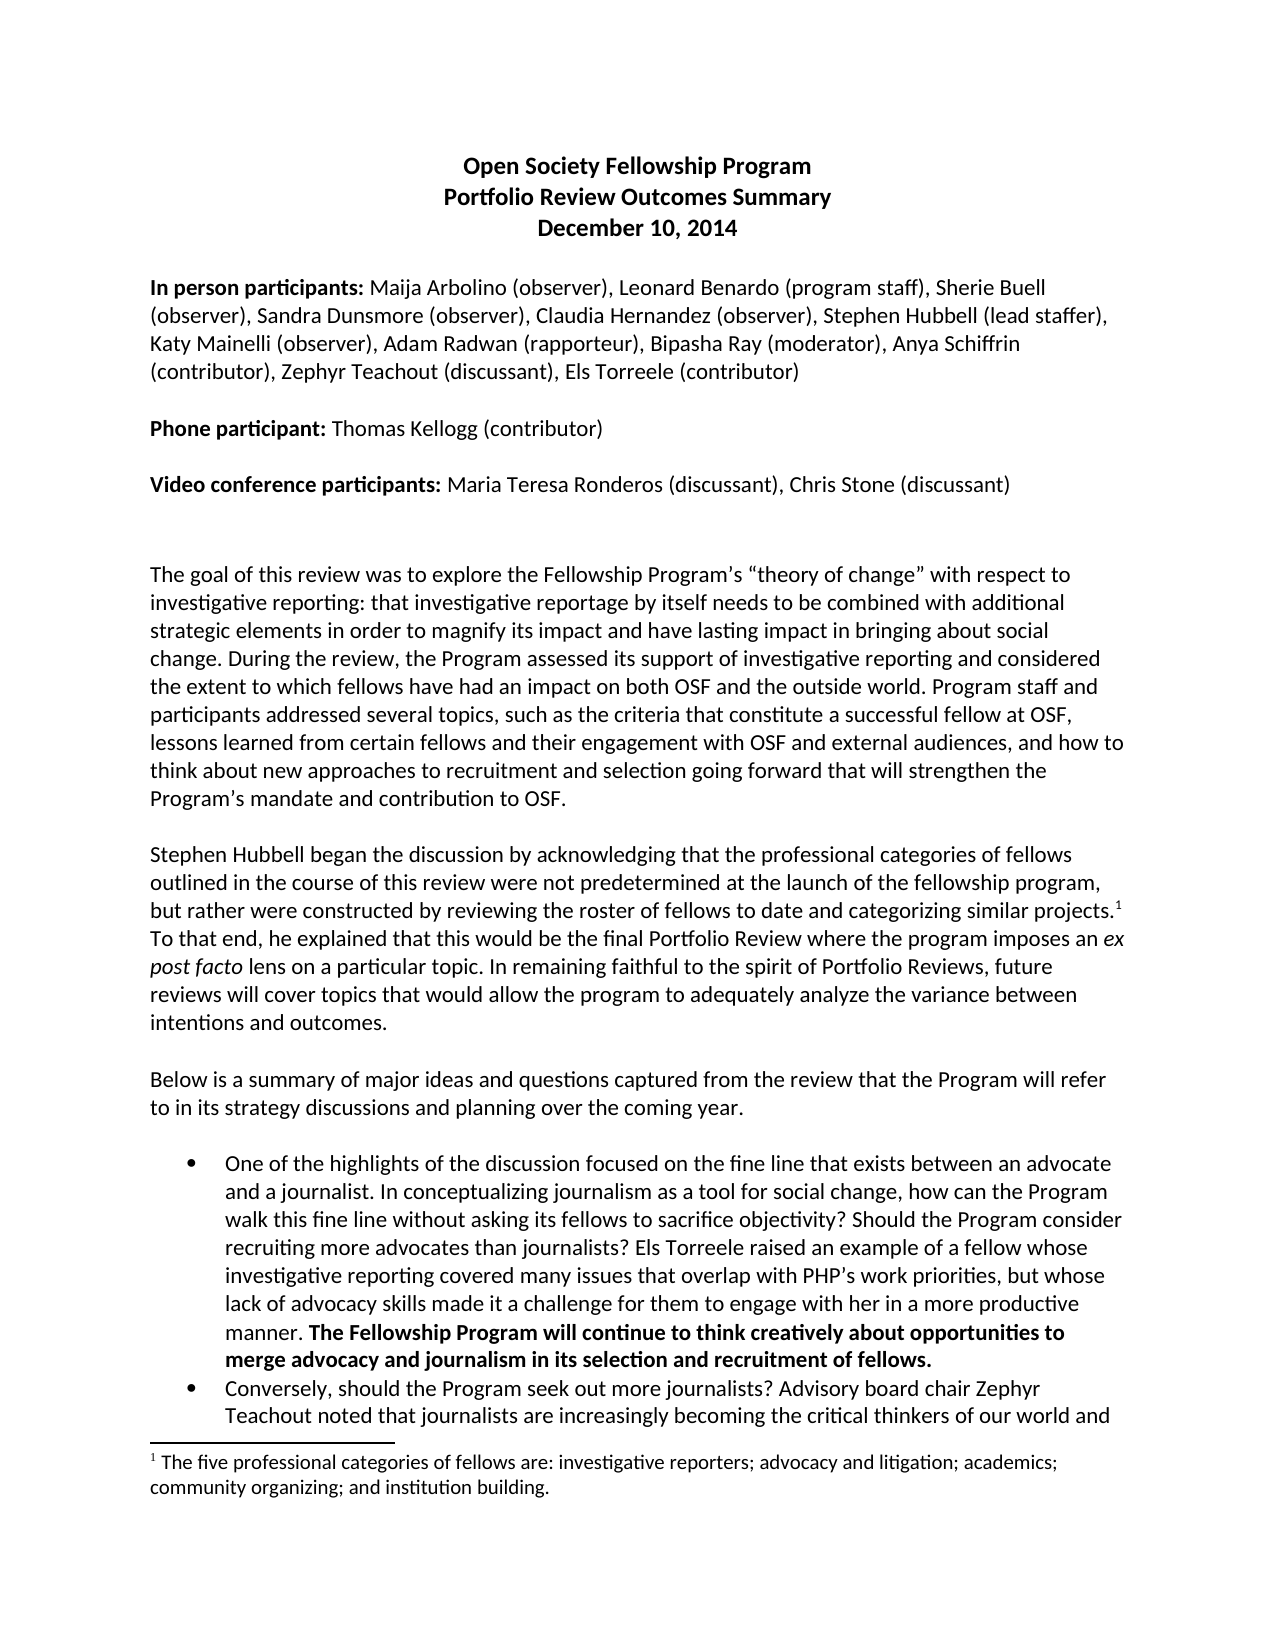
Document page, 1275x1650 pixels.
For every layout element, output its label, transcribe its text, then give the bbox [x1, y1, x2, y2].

text Stephen Hubbell began the discussion by acknowledging that the professional categories of fellows outlined in the course of this review were not predetermined at the launch of the fellowship program, but rather were constructed by reviewing the roster of fellows to date and categorizing similar projects. To that end, he explained that this would be the final Portfolio Review where the program imposes an ex post facto lens on a particular topic. In remaining faithful to the spirit of Portfolio Reviews, future reviews will cover topics that would allow the program to adequately analyze the variance between intentions and outcomes. [150, 840, 1125, 1037]
text In person participants: Maija Arbolino (observer), Leonard Benardo (program staff), Sherie Buell (observer), Sandra Dunsmore (observer), Claudia Hernandez (observer), Stephen Hubbell (lead staffer), Katy Mainelli (observer), Adam Radwan (rapporteur), Bipasha Ray (moderator), Anya Schiffrin (contributor), Zephyr Teachout (discussant), Els Torreele (contributor) [150, 273, 1125, 385]
text Phone participant: Thomas Kellogg (contributor) [150, 414, 1125, 442]
text The goal of this review was to explore the Fellowship Program’s “theory of change” with respect to investigative reporting: that investigative reportage by itself needs to be combined with additional strategic elements in order to magnify its impact and have lasting impact in bringing about social change. During the review, the Program assessed its support of investigative reporting and considered the extent to which fellows have had an impact on both OSF and the outside world. Program staff and participants addressed several topics, such as the criteria that constitute a successful fellow at OSF, lessons learned from certain fellows and their engagement with OSF and external audiences, and how to think about new approaches to recruitment and selection going forward that will strengthen the Program’s mandate and contribution to OSF. [150, 560, 1125, 812]
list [187, 1374, 1125, 1430]
text Below is a summary of major ideas and questions captured from the review that the Program will refer to in its strategy discussions and planning over the coming year. [150, 1065, 1125, 1121]
text December 10, 2014 [150, 212, 1125, 242]
text Open Society Fellowship Program [150, 150, 1125, 181]
text Video conference participants: Maria Teresa Ronderos (discussant), Chris Stone (discussant) [150, 470, 1125, 498]
list One of the highlights of the discussion focused on the fine line that exists between an advocate and a journalist. In conceptualizing journalism as a tool for social change, how can the Program walk this fine line without asking its fellows to sacrifice objectivity? Should the Program consider recruiting more advocates than journalists? Els Torreele raised an example of a fellow whose investigative reporting covered many issues that overlap with PHP’s work priorities, but whose lack of advocacy skills made it a challenge for them to engage with her in a more productive manner. The Fellowship Program will continue to think creatively about opportunities to merge advocacy and journalism in its selection and recruitment of fellows. [187, 1149, 1125, 1374]
text Portfolio Review Outcomes Summary [150, 181, 1125, 211]
